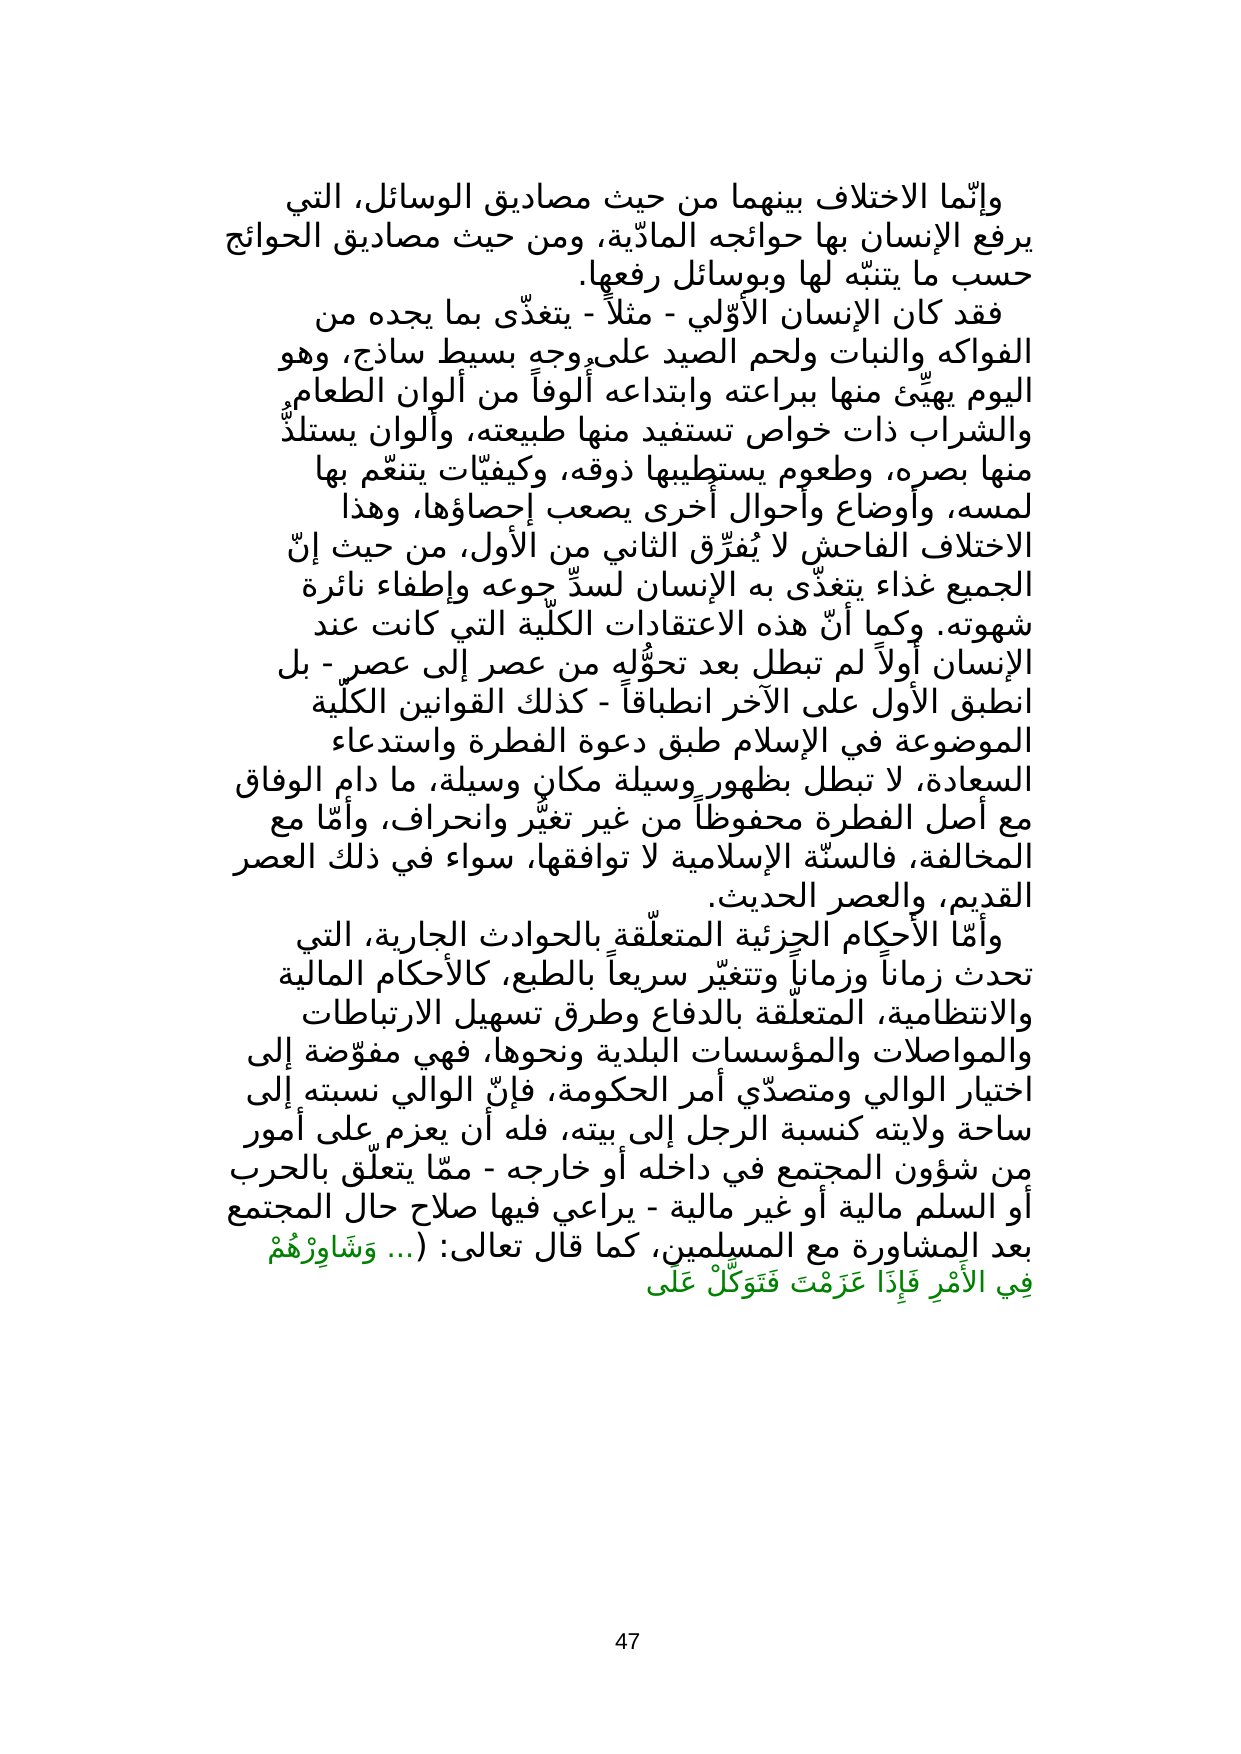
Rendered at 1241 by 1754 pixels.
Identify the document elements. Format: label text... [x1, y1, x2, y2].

text وإنّما الاختلاف بينهما من حيث مصاديق الوسائل، التي يرفع الإنسان بها حوائجه المادّية، ومن حيث مصاديق الحوائج حسب ما يتنبّه لها وبوسائل رفعها. [222, 177, 1033, 294]
text فقد كان الإنسان الأوّلي - مثلاً - يتغذّى بما يجده من الفواكه والنبات ولحم الصيد على وجه بسيط ساذج، وهو اليوم يهيِّئ منها ببراعته وابتداعه أُلوفاً من ألوان الطعام والشراب ذات خواص تستفيد منها طبيعته، وألوان يستلذُّ منها بصره، وطعوم يستطيبها ذوقه، وكيفيّات يتنعّم بها لمسه، وأوضاع وأحوال أُخرى يصعب إحصاؤها، وهذا الاختلاف الفاحش لا يُفرِّق الثاني من الأول، من حيث إنّ الجميع غذاء يتغذّى به الإنسان لسدِّ جوعه وإطفاء نائرة شهوته. وكما أنّ هذه الاعتقادات الكلّية التي كانت عند الإنسان أولاً لم تبطل بعد تحوُّله من عصر إلى عصر - بل انطبق الأول على الآخر انطباقاً - كذلك القوانين الكلّية الموضوعة في الإسلام طبق دعوة الفطرة واستدعاء السعادة، لا تبطل بظهور وسيلة مكان وسيلة، ما دام الوفاق مع أصل الفطرة محفوظاً من غير تغيُّر وانحراف، وأمّا مع المخالفة، فالسنّة الإسلامية لا توافقها، سواء في ذلك العصر القديم، والعصر الحديث. [222, 294, 1033, 915]
text وأمّا الأحكام الجزئية المتعلّقة بالحوادث الجارية، التي تحدث زماناً وزماناً وتتغيّر سريعاً بالطبع، كالأحكام المالية والانتظامية، المتعلّقة بالدفاع وطرق تسهيل الارتباطات والمواصلات والمؤسسات البلدية ونحوها، فهي مفوّضة إلى اختيار الوالي ومتصدّي أمر الحكومة، فإنّ الوالي نسبته إلى ساحة ولايته كنسبة الرجل إلى بيته، فله أن يعزم على أمور من شؤون المجتمع في داخله أو خارجه - ممّا يتعلّق بالحرب أو السلم مالية أو غير مالية - يراعي فيها صلاح حال المجتمع بعد المشاورة مع المسلمين، كما قال تعالى: (... وَشَاوِرْهُمْ فِي الأَمْرِ فَإِذَا عَزَمْتَ فَتَوَكَّلْ عَلَى [222, 915, 1033, 1299]
